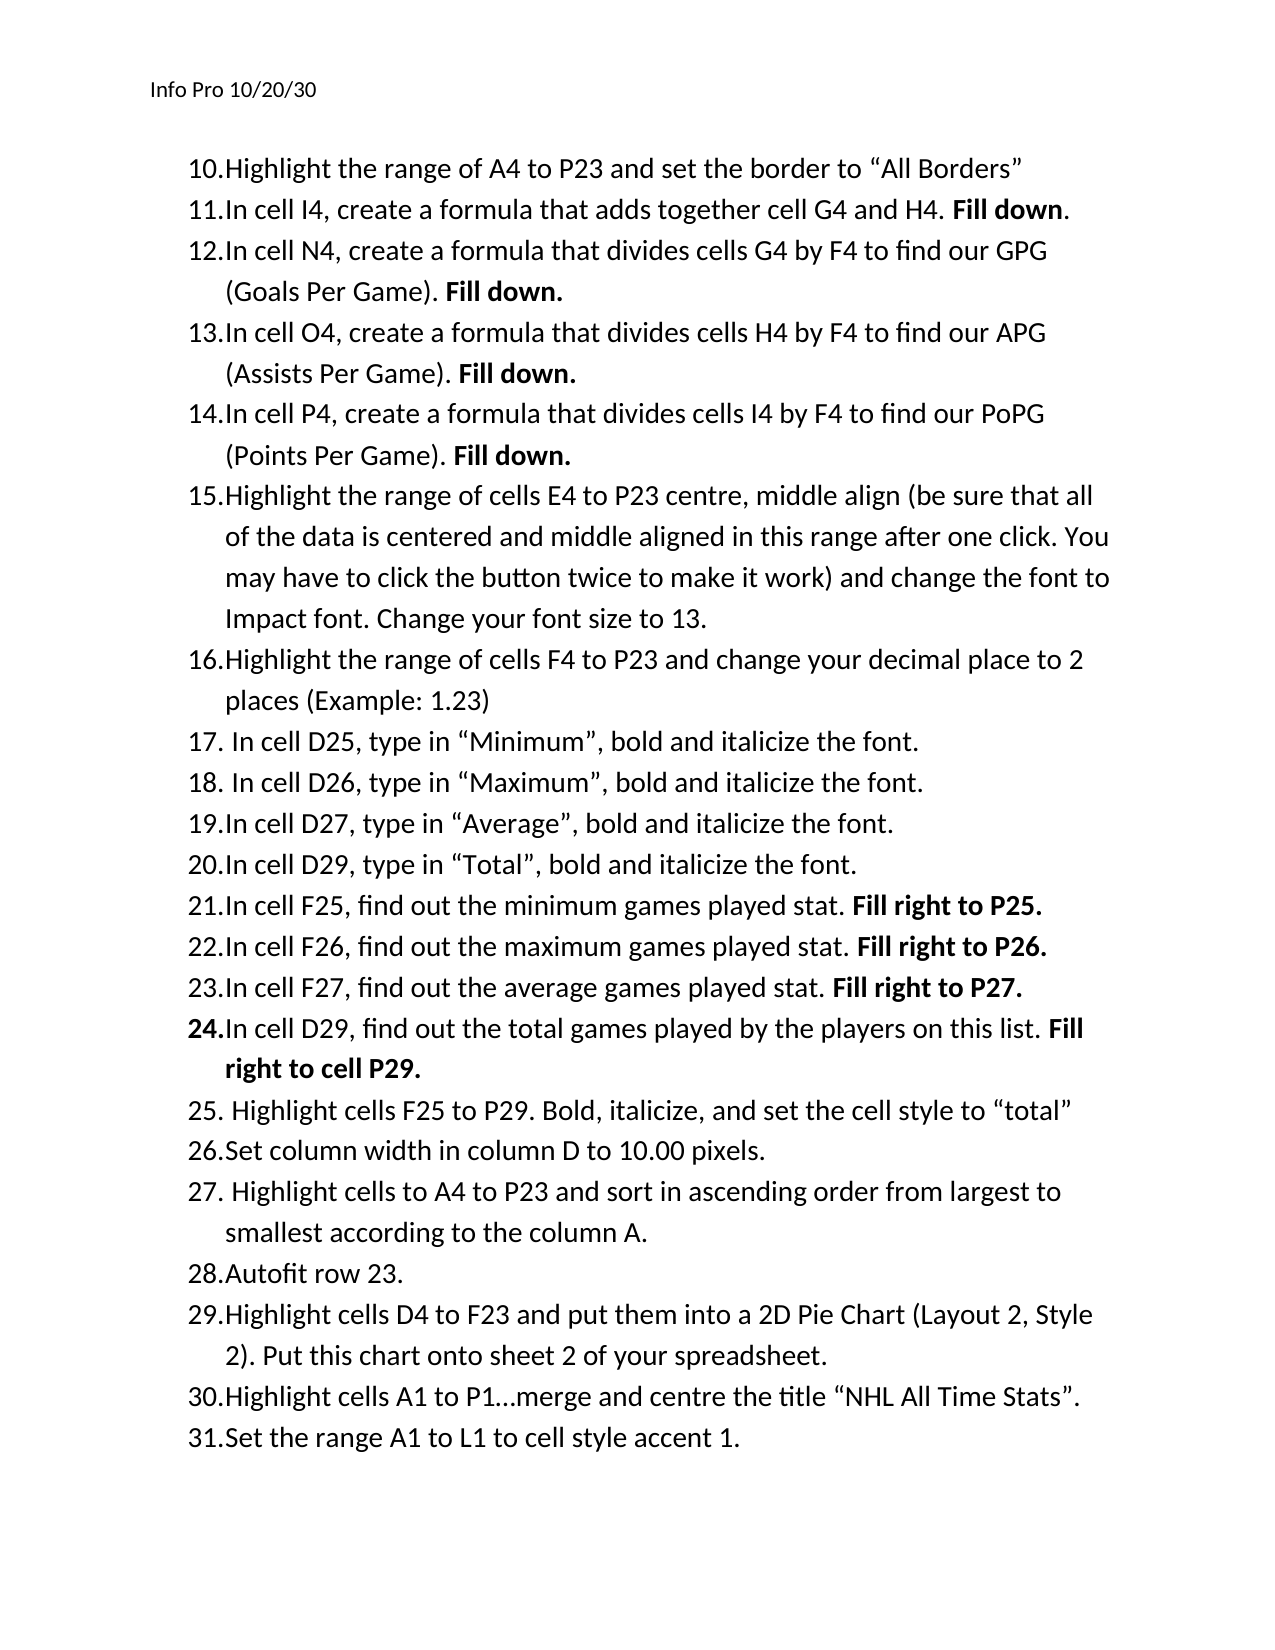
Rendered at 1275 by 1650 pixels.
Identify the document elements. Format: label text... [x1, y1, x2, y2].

list Highlight the range of cells E4 to P23 centre, middle align (be sure that all of the data is centered and middle aligned in this range after one click. You may have to click the button twice to make it work) and change the font to Impact font. Change your font size to 13. [187, 477, 1125, 636]
list In cell D27, type in “Average”, bold and italicize the font. [187, 805, 1125, 841]
list In cell D26, type in “Maximum”, bold and italicize the font. [187, 764, 1125, 800]
list In cell I4, create a formula that adds together cell G4 and H4. Fill down. [187, 191, 1125, 227]
list In cell P4, create a formula that divides cells I4 by F4 to find our PoPG (Points Per Game). Fill down. [187, 396, 1125, 472]
list Highlight cells D4 to F23 and put them into a 2D Pie Chart (Layout 2, Style 2). Put this chart onto sheet 2 of your spreadsheet. [187, 1296, 1125, 1373]
list Highlight the range of cells F4 to P23 and change your decimal place to 2 places (Example: 1.23) [187, 641, 1125, 718]
list In cell D25, type in “Minimum”, bold and italicize the font. [187, 723, 1125, 759]
list In cell D29, find out the total games played by the players on this list. Fill right to cell P29. [187, 1010, 1125, 1086]
list Highlight cells to A4 to P23 and sort in ascending order from largest to smallest according to the column A. [187, 1173, 1125, 1250]
list In cell D29, type in “Total”, bold and italicize the font. [187, 846, 1125, 882]
list In cell F25, find out the minimum games played stat. Fill right to P25. [187, 887, 1125, 922]
list Highlight the range of A4 to P23 and set the border to “All Borders” [187, 150, 1125, 186]
list In cell F26, find out the maximum games played stat. Fill right to P26. [187, 928, 1125, 963]
list Autofit row 23. [187, 1255, 1125, 1291]
list Highlight cells A1 to P1…merge and centre the title “NHL All Time Stats”. [187, 1378, 1125, 1414]
list Set the range A1 to L1 to cell style accent 1. [187, 1419, 1125, 1455]
list In cell N4, create a formula that divides cells G4 by F4 to find our GPG (Goals Per Game). Fill down. [187, 232, 1125, 308]
list In cell O4, create a formula that divides cells H4 by F4 to find our APG (Assists Per Game). Fill down. [187, 314, 1125, 390]
list In cell F27, find out the average games played stat. Fill right to P27. [187, 969, 1125, 1004]
list Set column width in column D to 10.00 pixels. [187, 1132, 1125, 1168]
list Highlight cells F25 to P29. Bold, italicize, and set the cell style to “total” [187, 1092, 1125, 1127]
